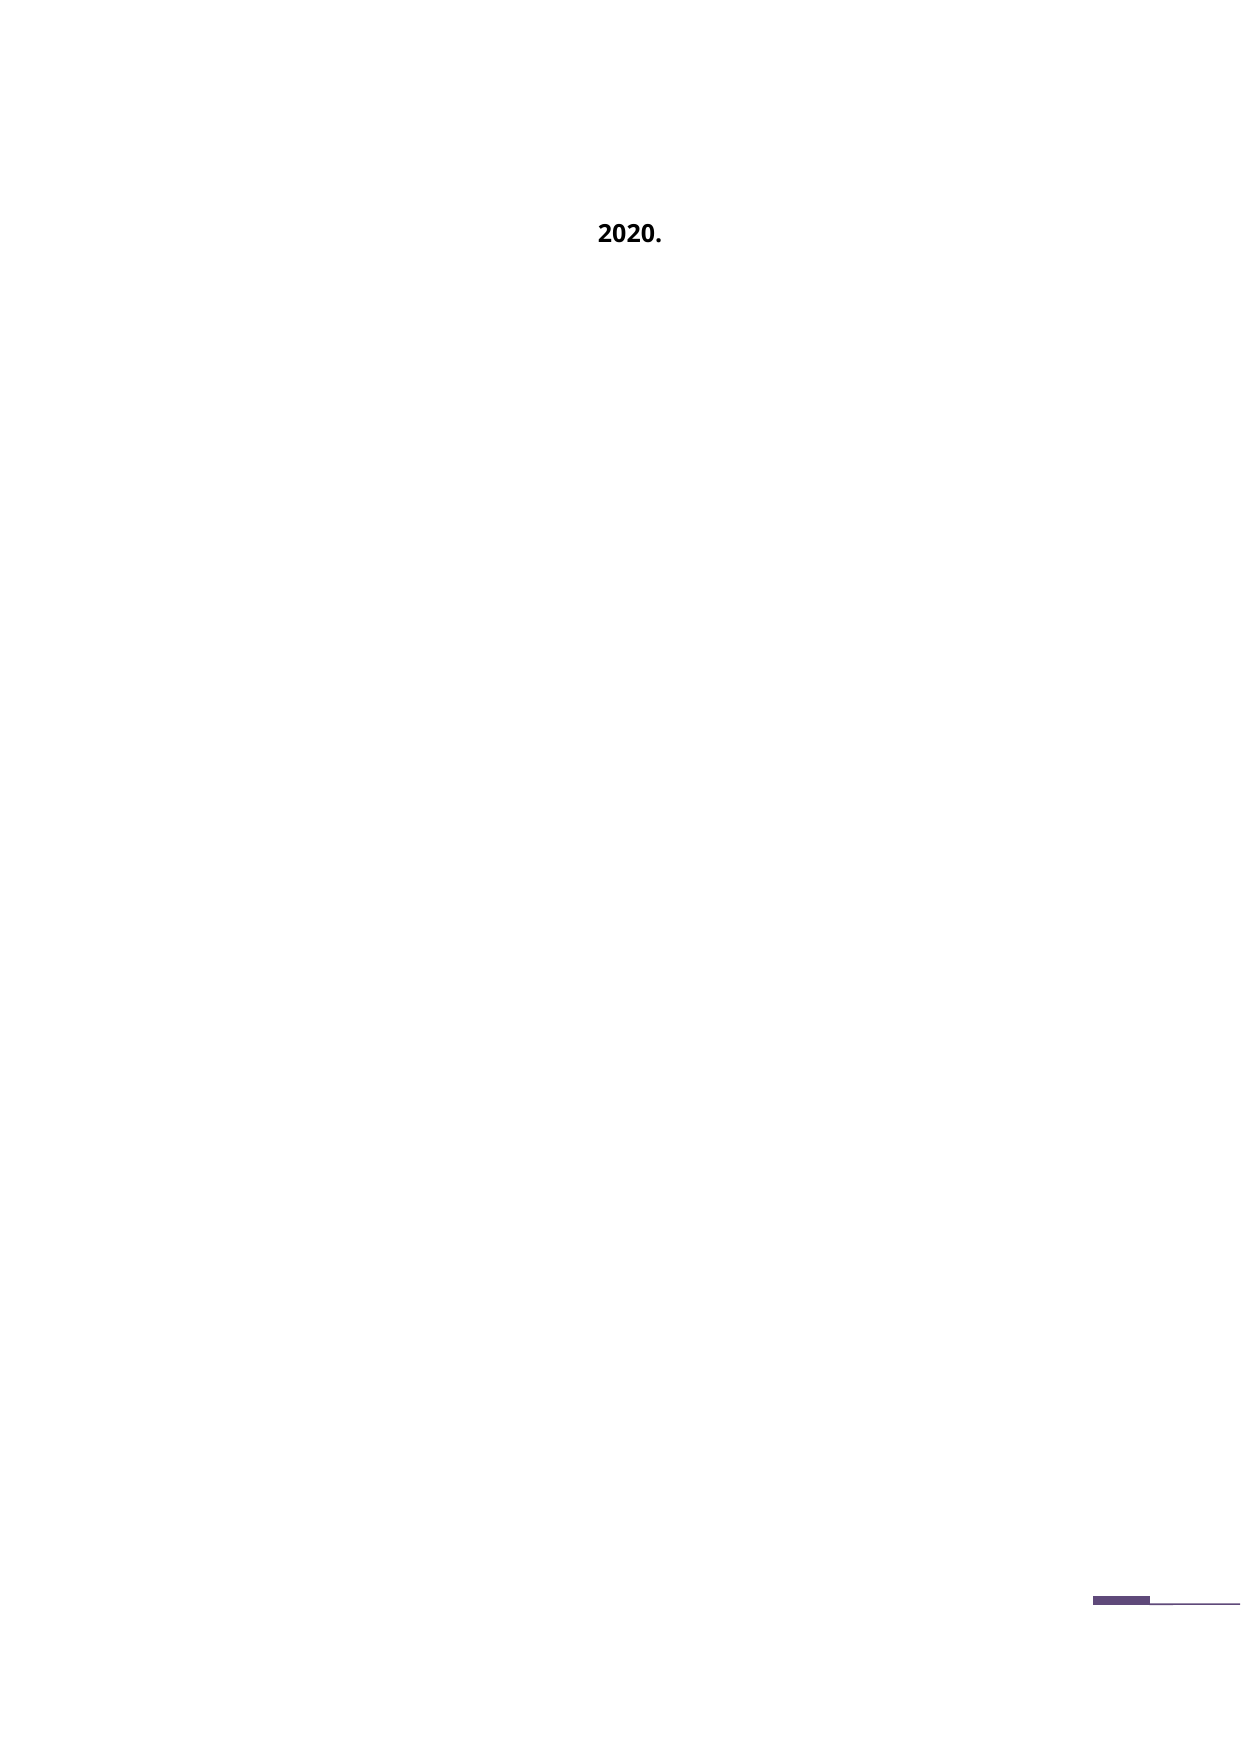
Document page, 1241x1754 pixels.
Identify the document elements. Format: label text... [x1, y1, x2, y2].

text 2020. [148, 216, 1093, 250]
